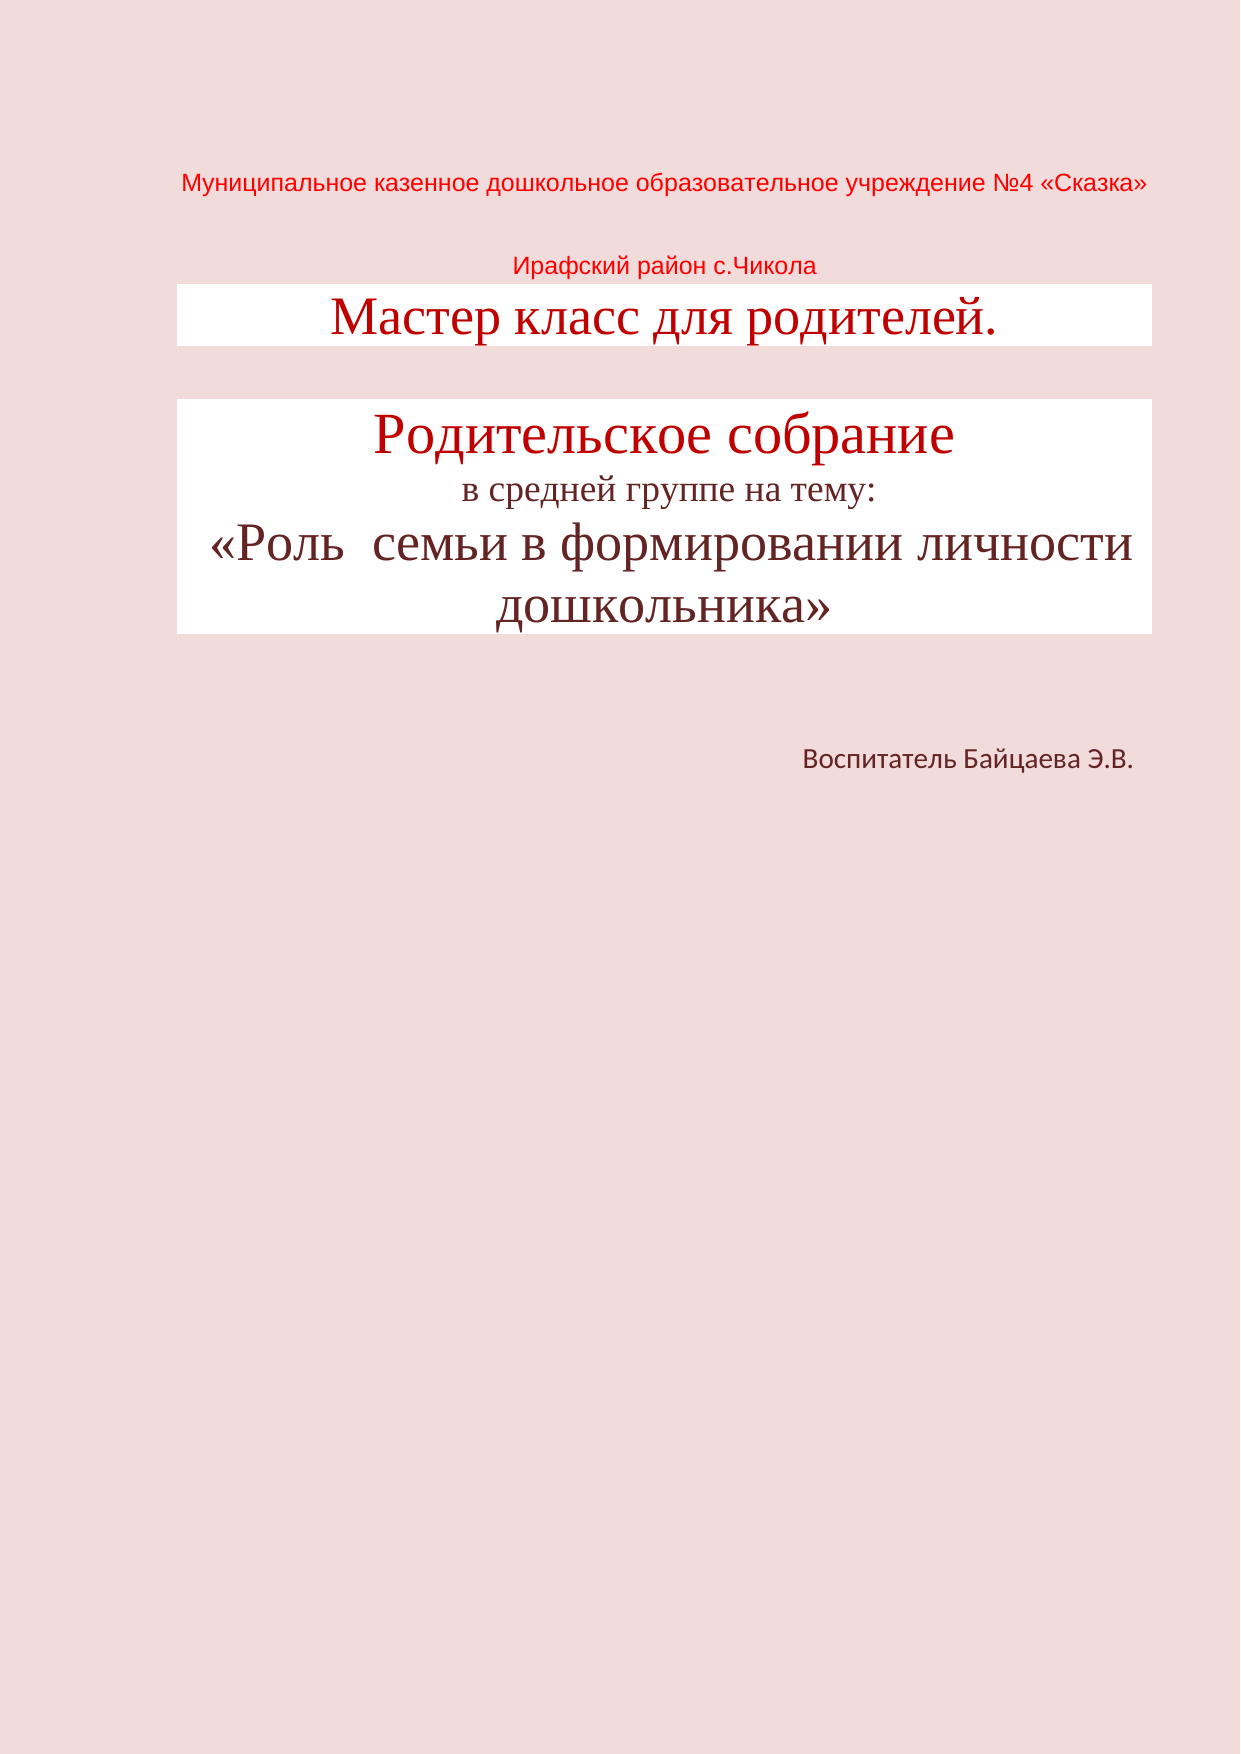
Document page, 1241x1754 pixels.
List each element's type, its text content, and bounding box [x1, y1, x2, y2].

subtitle Ирафский район с.Чикола [177, 251, 1152, 280]
subtitle Мастер класс для родителей. [177, 284, 1152, 346]
subtitle в средней группе на тему: [177, 467, 1152, 510]
subtitle Родительское собрание [177, 399, 1152, 467]
text Воспитатель Байцаева Э.В. [177, 740, 1152, 776]
subtitle «Роль семьи в формировании личности дошкольника» [177, 510, 1152, 634]
subtitle Муниципальное казенное дошкольное образовательное учреждение №4 «Сказка» [177, 168, 1152, 197]
